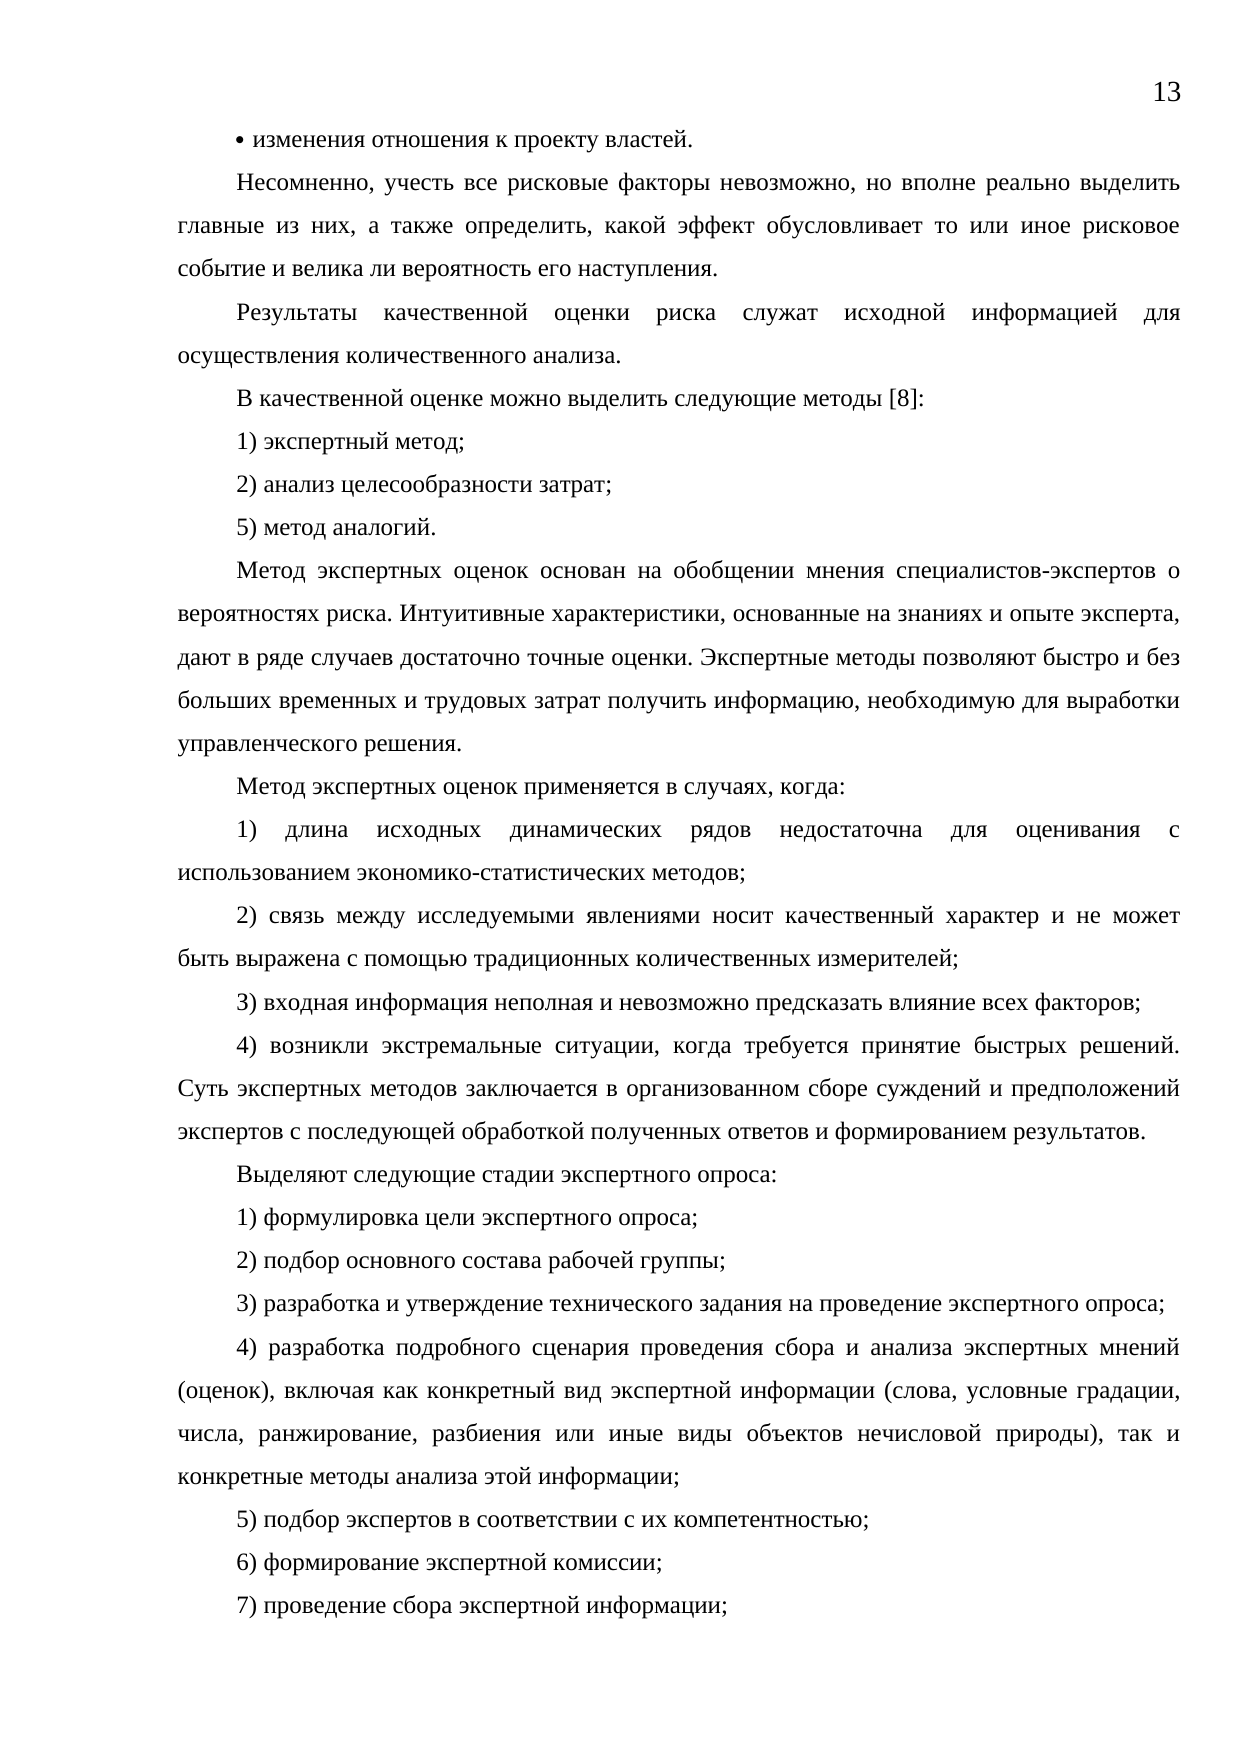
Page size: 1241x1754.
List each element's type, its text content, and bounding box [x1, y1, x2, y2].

text 3) разработка и утверждение технического задания на проведение экспертного опроса; [177, 1288, 1181, 1317]
text 4) возникли экстремальные ситуации, когда требуется принятие быстрых решений. Суть экспертных методов заключается в организованном сборе суждений и предположений экспертов с последующей обработкой полученных ответов и формированием результатов. [177, 1030, 1181, 1145]
text 2) связь между исследуемыми явлениями носит качественный характер и не может быть выражена с помощью традиционных количественных измерителей; [177, 900, 1181, 972]
text 2) анализ целесообразности затрат; [177, 469, 1181, 498]
text Выделяют следующие стадии экспертного опроса: [177, 1159, 1181, 1188]
text 5) подбор экспертов в соответствии с их компетентностью; [177, 1504, 1181, 1533]
text З) входная информация неполная и невозможно предсказать влияние всех факторов; [177, 987, 1181, 1015]
text Метод экспертных оценок основан на обобщении мнения специалистов-экспертов о вероятностях риска. Интуитивные характеристики, основанные на знаниях и опыте эксперта, дают в ряде случаев достаточно точные оценки. Экспертные методы позволяют быстро и без больших временных и трудовых затрат получить информацию, необходимую для выработки управленческого решения. [177, 555, 1181, 757]
text 1) экспертный метод; [177, 426, 1181, 455]
text 4) разработка подробного сценария проведения сбора и анализа экспертных мнений (оценок), включая как конкретный вид экспертной информации (слова, условные градации, числа, ранжирование, разбиения или иные виды объектов нечисловой природы), так и конкретные методы анализа этой информации; [177, 1332, 1181, 1490]
text 1) длина исходных динамических рядов недостаточна для оценивания с использованием экономико-статистических методов; [177, 814, 1181, 886]
text 2) подбор основного состава рабочей группы; [177, 1245, 1181, 1274]
text 1) формулировка цели экспертного опроса; [177, 1202, 1181, 1231]
text Метод экспертных оценок применяется в случаях, когда: [177, 771, 1181, 800]
text 7) проведение сбора экспертной информации; [177, 1590, 1181, 1619]
text В качественной оценке можно выделить следующие методы [8]: [177, 383, 1181, 412]
text Результаты качественной оценки риска служат исходной информацией для осуществления количественного анализа. [177, 297, 1181, 368]
list изменения отношения к проекту властей. [177, 124, 1181, 153]
text Несомненно, учесть все рисковые факторы невозможно, но вполне реально выделить главные из них, а также определить, какой эффект обусловливает то или иное рисковое событие и велика ли вероятность его наступления. [177, 167, 1181, 282]
text 6) формирование экспертной комиссии; [177, 1547, 1181, 1576]
text 5) метод аналогий. [177, 512, 1181, 541]
